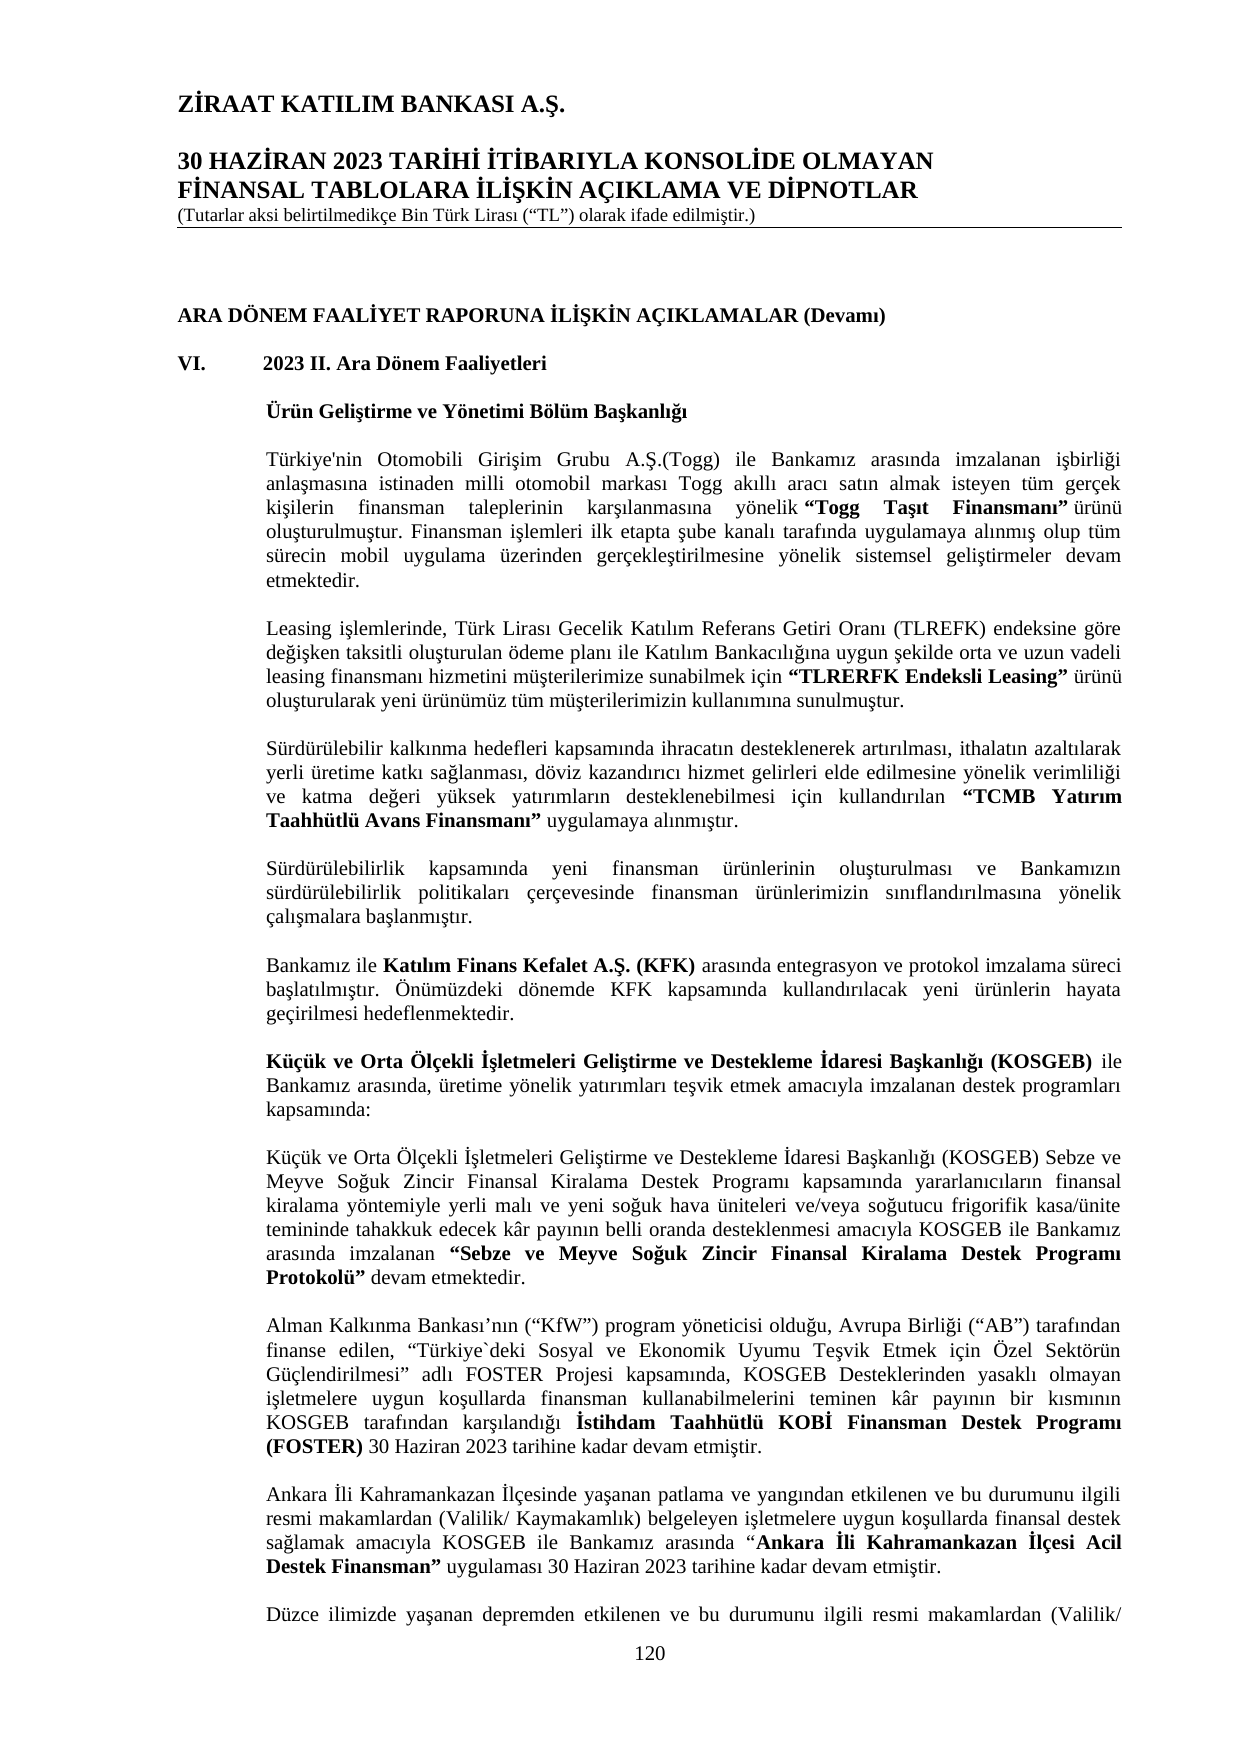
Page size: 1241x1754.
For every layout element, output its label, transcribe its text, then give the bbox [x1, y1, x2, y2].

list 2023 II. Ara Dönem Faaliyetleri [177, 351, 1122, 375]
text ARA DÖNEM FAALİYET RAPORUNA İLİŞKİN AÇIKLAMALAR (Devamı) [177, 303, 1122, 327]
text Türkiye'nin Otomobili Girişim Grubu A.Ş.(Togg) ile Bankamız arasında imzalanan işbirliği anlaşmasına istinaden milli otomobil markası Togg akıllı aracı satın almak isteyen tüm gerçek kişilerin finansman taleplerinin karşılanmasına yönelik “Togg Taşıt Finansmanı” ürünü oluşturulmuştur. Finansman işlemleri ilk etapta şube kanalı tarafında uygulamaya alınmış olup tüm sürecin mobil uygulama üzerinden gerçekleştirilmesine yönelik sistemsel geliştirmeler devam etmektedir. [266, 447, 1122, 592]
text Sürdürülebilirlik kapsamında yeni finansman ürünlerinin oluşturulması ve Bankamızın sürdürülebilirlik politikaları çerçevesinde finansman ürünlerimizin sınıflandırılmasına yönelik çalışmalara başlanmıştır. [266, 856, 1122, 928]
text Bankamız ile Katılım Finans Kefalet A.Ş. (KFK) arasında entegrasyon ve protokol imzalama süreci başlatılmıştır. Önümüzdeki dönemde KFK kapsamında kullandırılacak yeni ürünlerin hayata geçirilmesi hedeflenmektedir. [266, 952, 1122, 1025]
text Leasing işlemlerinde, Türk Lirası Gecelik Katılım Referans Getiri Oranı (TLREFK) endeksine göre değişken taksitli oluşturulan ödeme planı ile Katılım Bankacılığına uygun şekilde orta ve uzun vadeli leasing finansmanı hizmetini müşterilerimize sunabilmek için “TLRERFK Endeksli Leasing” ürünü oluşturularak yeni ürünümüz tüm müşterilerimizin kullanımına sunulmuştur. [266, 616, 1122, 712]
text Ürün Geliştirme ve Yönetimi Bölüm Başkanlığı [266, 399, 1122, 423]
text Sürdürülebilir kalkınma hedefleri kapsamında ihracatın desteklenerek artırılması, ithalatın azaltılarak yerli üretime katkı sağlanması, döviz kazandırıcı hizmet gelirleri elde edilmesine yönelik verimliliği ve katma değeri yüksek yatırımların desteklenebilmesi için kullandırılan “TCMB Yatırım Taahhütlü Avans Finansmanı” uygulamaya alınmıştır. [266, 736, 1122, 832]
text Küçük ve Orta Ölçekli İşletmeleri Geliştirme ve Destekleme İdaresi Başkanlığı (KOSGEB) Sebze ve Meyve Soğuk Zincir Finansal Kiralama Destek Programı kapsamında yararlanıcıların finansal kiralama yöntemiyle yerli malı ve yeni soğuk hava üniteleri ve/veya soğutucu frigorifik kasa/ünite temininde tahakkuk edecek kâr payının belli oranda desteklenmesi amacıyla KOSGEB ile Bankamız arasında imzalanan “Sebze ve Meyve Soğuk Zincir Finansal Kiralama Destek Programı Protokolü” devam etmektedir. [266, 1145, 1122, 1289]
text Ankara İli Kahramankazan İlçesinde yaşanan patlama ve yangından etkilenen ve bu durumunu ilgili resmi makamlardan (Valilik/ Kaymakamlık) belgeleyen işletmelere uygun koşullarda finansal destek sağlamak amacıyla KOSGEB ile Bankamız arasında “Ankara İli Kahramankazan İlçesi Acil Destek Finansman” uygulaması 30 Haziran 2023 tarihine kadar devam etmiştir. [266, 1482, 1122, 1578]
text Alman Kalkınma Bankası’nın (“KfW”) program yöneticisi olduğu, Avrupa Birliği (“AB”) tarafından finanse edilen, “Türkiye`deki Sosyal ve Ekonomik Uyumu Teşvik Etmek için Özel Sektörün Güçlendirilmesi” adlı FOSTER Projesi kapsamında, KOSGEB Desteklerinden yasaklı olmayan işletmelere uygun koşullarda finansman kullanabilmelerini teminen kâr payının bir kısmının KOSGEB tarafından karşılandığı İstihdam Taahhütlü KOBİ Finansman Destek Programı (FOSTER) 30 Haziran 2023 tarihine kadar devam etmiştir. [266, 1313, 1122, 1458]
text Küçük ve Orta Ölçekli İşletmeleri Geliştirme ve Destekleme İdaresi Başkanlığı (KOSGEB) ile Bankamız arasında, üretime yönelik yatırımları teşvik etmek amacıyla imzalanan destek programları kapsamında: [266, 1049, 1122, 1121]
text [266, 1602, 1122, 1626]
